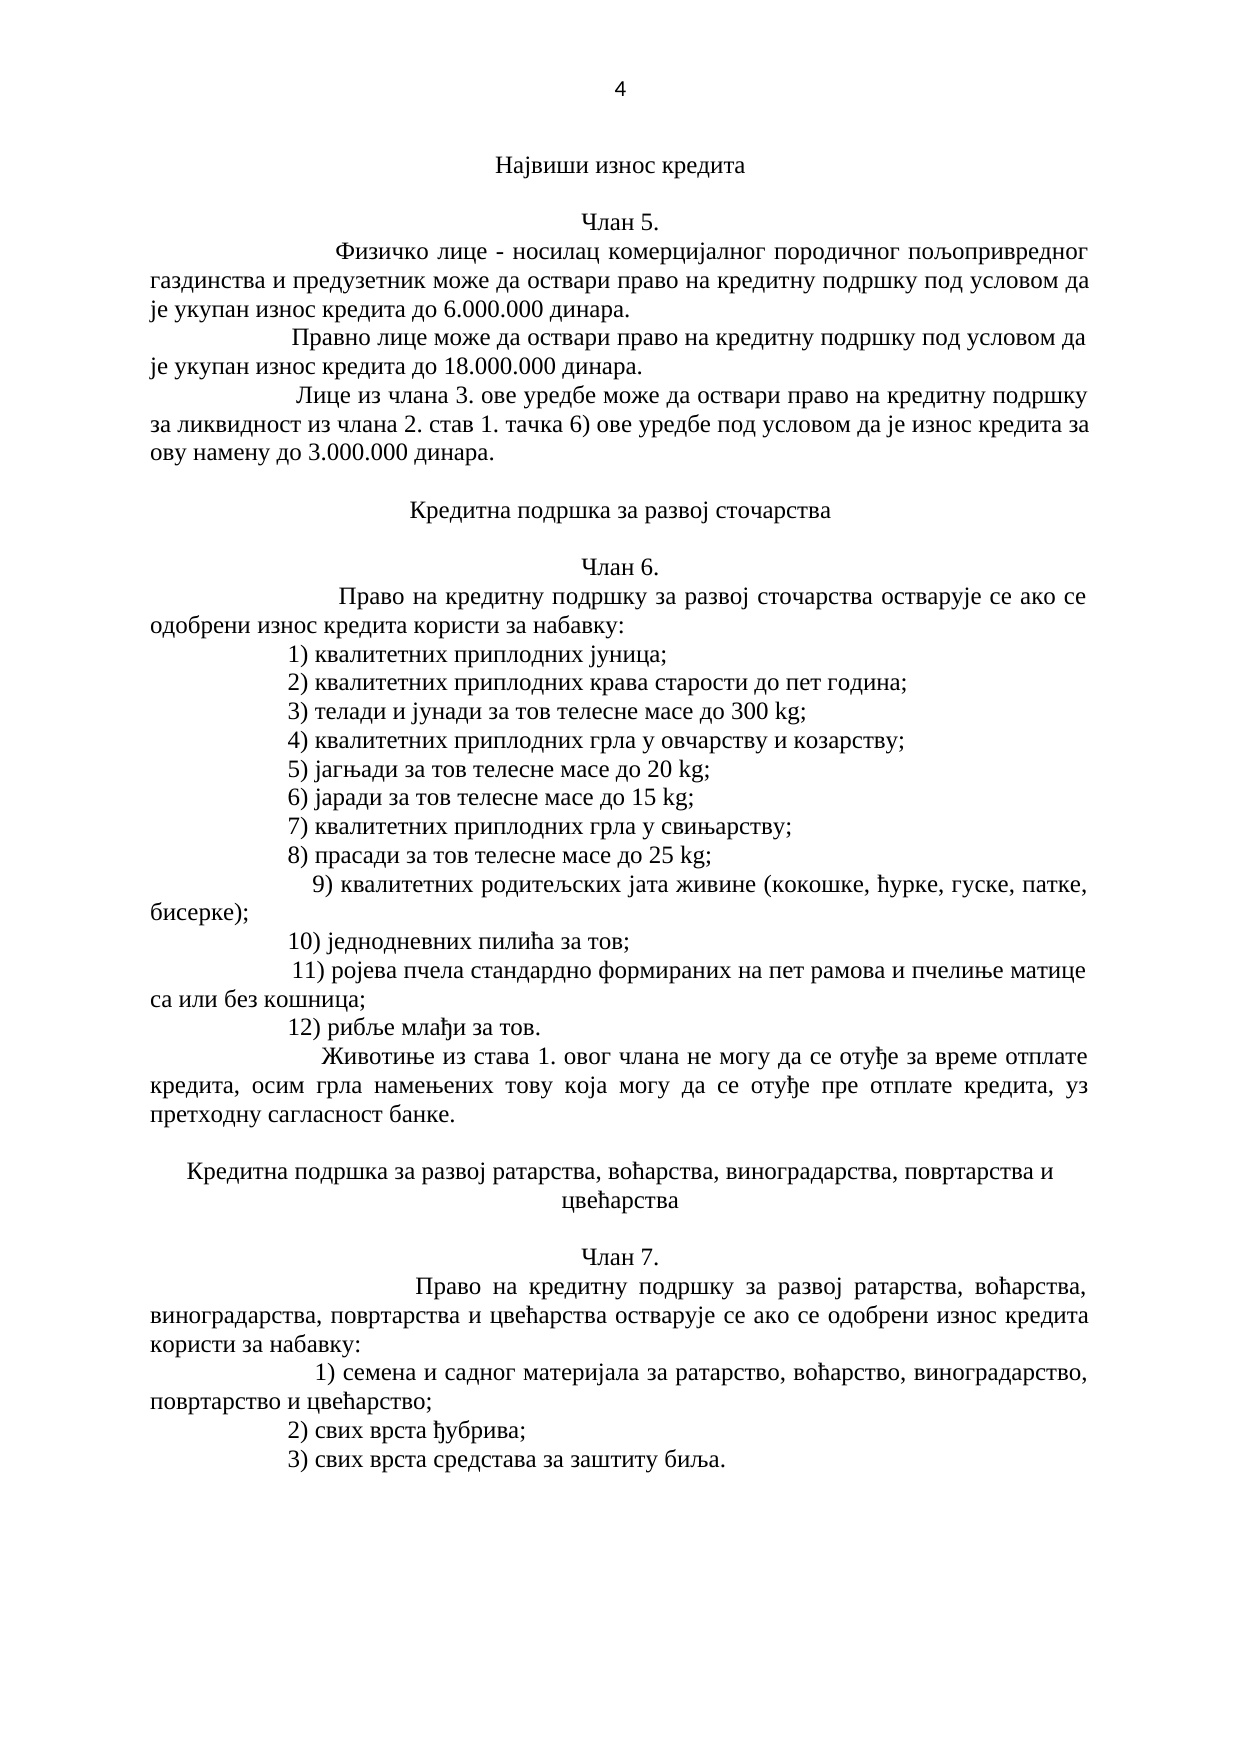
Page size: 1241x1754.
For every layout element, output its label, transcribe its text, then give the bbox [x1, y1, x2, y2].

text 2) квалитетних приплодних крава старости до пет година; [150, 667, 1090, 696]
text Животиње из става 1. овог члана не могу да се отуђе за време отплате кредита, осим грла намењених тову која могу да се отуђе пре отплате кредита, уз претходну сагласност банке. [150, 1041, 1090, 1127]
text 10) једнодневних пилића за тов; [150, 926, 1090, 955]
text Правно лице може да оствари право на кредитну подршку под условом да је укупан износ кредита до 18.000.000 динара. [150, 322, 1090, 380]
text 8) прасади за тов телесне масе до 25 kg; [150, 840, 1090, 869]
text 6) јаради за тов телесне масе до 15 kg; [150, 782, 1090, 811]
text Лице из члана 3. ове уредбе може да оствари право на кредитну подршку за ликвидност из члана 2. став 1. тачка 6) ове уредбе под условом да је износ кредита за ову намену до 3.000.000 динара. [150, 380, 1090, 466]
text 4) квалитетних приплодних грла у овчарству и козарству; [150, 725, 1090, 754]
text 7) квалитетних приплодних грла у свињарству; [150, 811, 1090, 840]
text Право на кредитну подршку за развој сточарства остварује се ако се одобрени износ кредита користи за набавку: [150, 581, 1090, 639]
text 1) семена и садног материјала за ратарство, воћарство, виноградарство, повртарство и цвећарство; [150, 1357, 1090, 1415]
text 3) телади и јунади за тов телесне масе до 300 kg; [150, 696, 1090, 725]
text 12) рибље млађи за тов. [150, 1012, 1090, 1041]
text 1) квалитетних приплодних јуница; [150, 639, 1090, 667]
text Право на кредитну подршку за развој ратарства, воћарства, виноградарства, повртарства и цвећарства остварује се ако се одобрени износ кредита користи за набавку: [150, 1271, 1090, 1357]
text Члан 6. [150, 552, 1090, 581]
text Кредитна подршка за развој сточарства [150, 495, 1090, 524]
text 2) свих врста ђубрива; [150, 1415, 1090, 1444]
text 9) квалитетних родитељских јата живине (кокошке, ћурке, гуске, патке, бисерке); [150, 869, 1090, 926]
text Члан 5. [150, 207, 1090, 236]
text Кредитна подршка за развој ратарства, воћарства, виноградарства, повртарства и цвећарства [150, 1156, 1090, 1214]
text 11) ројева пчела стандардно формираних на пет рамова и пчелиње матице са или без кошница; [150, 955, 1090, 1012]
text Највиши износ кредита [150, 150, 1090, 179]
text Члан 7. [150, 1242, 1090, 1271]
text 5) јагњади за тов телесне масе до 20 kg; [150, 754, 1090, 782]
text 3) свих врста средстава за заштиту биља. [150, 1444, 1090, 1472]
text Физичко лице - носилац комерцијалног породичног пољопривредног газдинства и предузетник може да оствари право на кредитну подршку под условом да је укупан износ кредита до 6.000.000 динара. [150, 236, 1090, 322]
